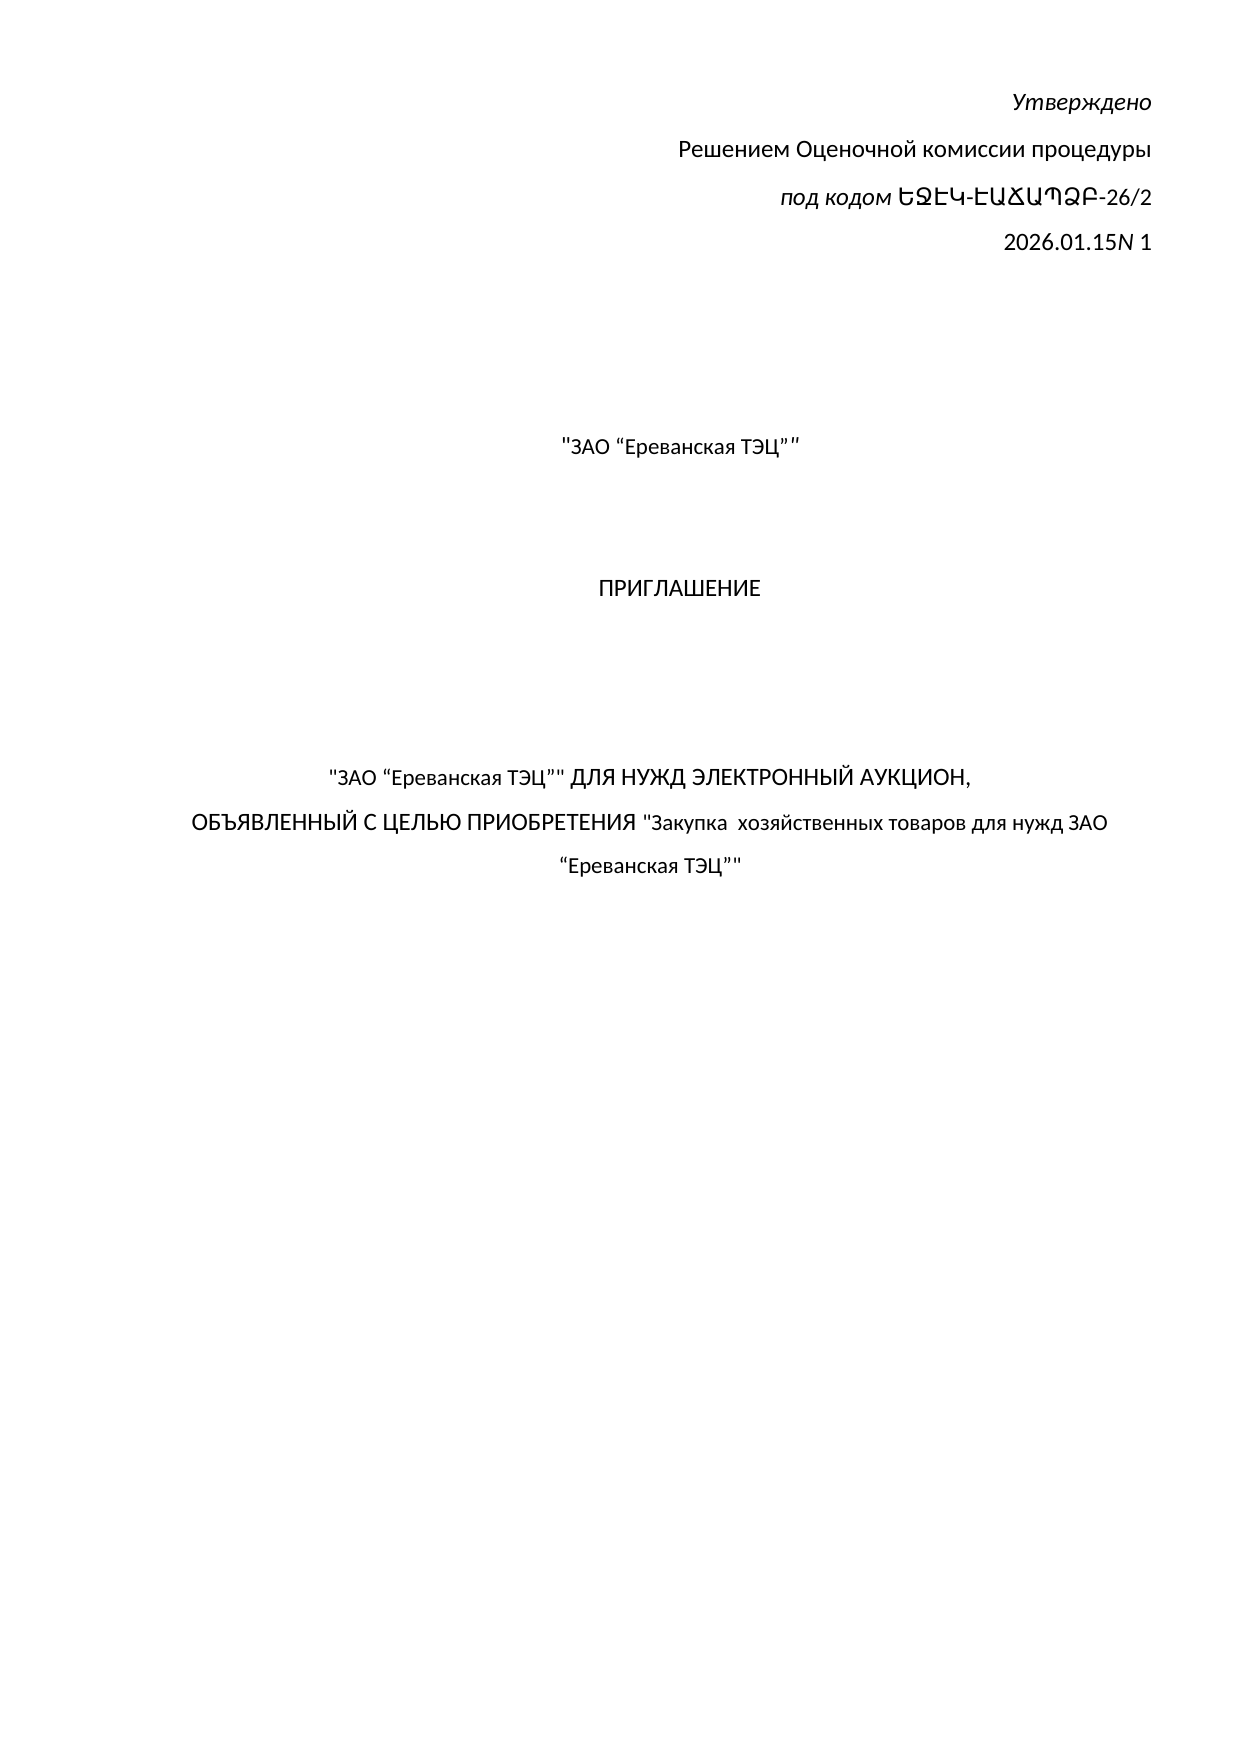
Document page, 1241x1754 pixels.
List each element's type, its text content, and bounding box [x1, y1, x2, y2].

text Утверждено [148, 86, 1152, 117]
text Решением Оценочной комиссии процедуры [148, 134, 1152, 164]
text "ЗАО “Ереванская ТЭЦ”" [148, 431, 1152, 461]
text ПРИГЛАШЕНИЕ [148, 572, 1152, 603]
text ОБЪЯВЛЕННЫЙ С ЦЕЛЬЮ ПРИОБРЕТЕНИЯ "Закупка хозяйственных товаров для нужд ЗАО “Ереванская ТЭЦ”" [148, 807, 1152, 879]
text под кодом ԵՋԷԿ-ԷԱՃԱՊՁԲ-26/2 2026.01.15 N 1 [148, 181, 1152, 257]
text "ЗАО “Ереванская ТЭЦ”" ДЛЯ НУЖД ЭЛЕКТРОННЫЙ АУКЦИОН, [148, 761, 1152, 791]
